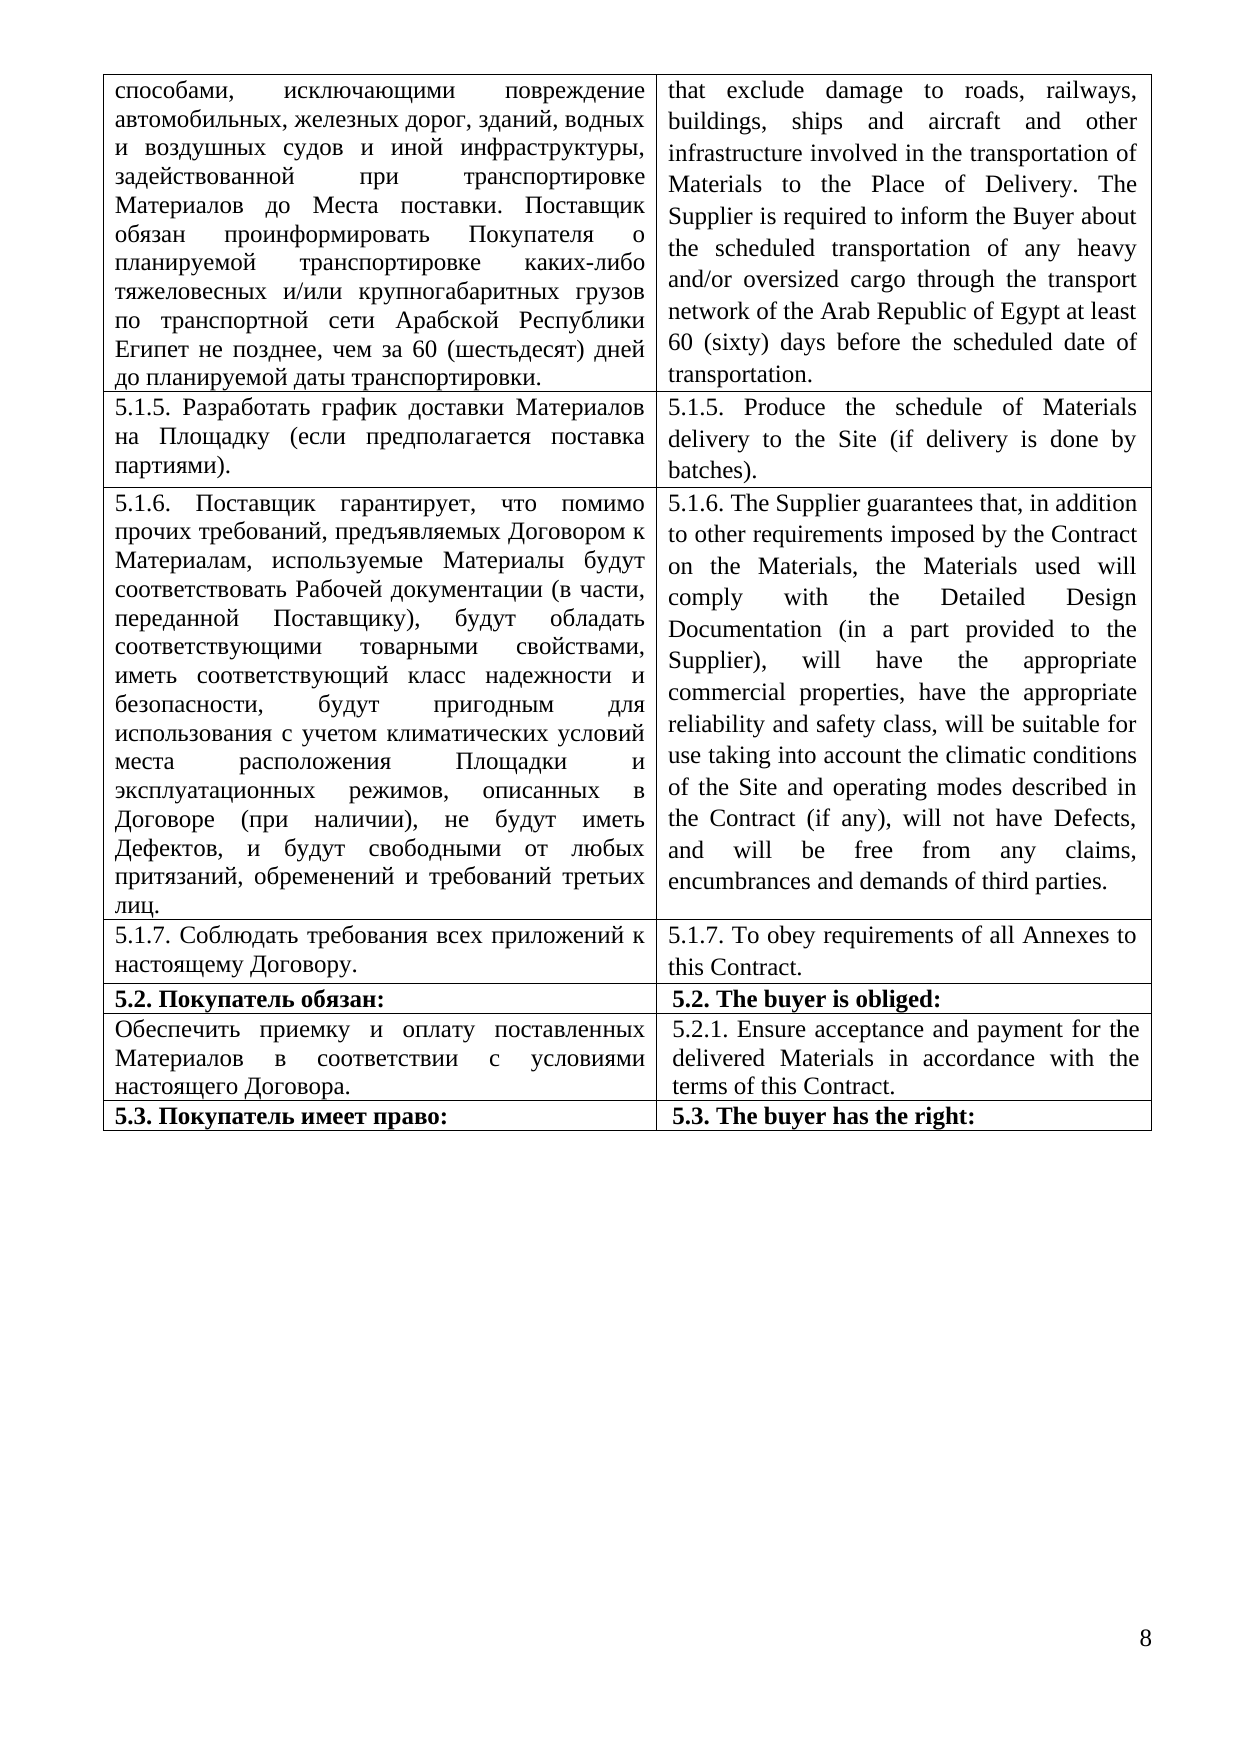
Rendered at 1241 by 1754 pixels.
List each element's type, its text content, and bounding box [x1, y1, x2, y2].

table_cell 5.3. The buyer has the right: [657, 1101, 1151, 1130]
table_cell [657, 75, 1151, 391]
table_cell 5.1.5. Produce the schedule of Materials delivery to the Site (if delivery is done by batches). [657, 392, 1151, 487]
table_cell 5.1.7. Соблюдать требования всех приложений к настоящему Договору. [104, 920, 656, 983]
table_cell 5.1.6. Поставщик гарантирует, что помимо прочих требований, предъявляемых Договором к Материалам, используемые Материалы будут соответствовать Рабочей документации (в части, переданной Поставщику), будут обладать соответствующими товарными свойствами, иметь соответствующий класс надежности и безопасности, будут пригодным для использования с учетом климатических условий места расположения Площадки и эксплуатационных режимов, описанных в Договоре (при наличии), не будут иметь Дефектов, и будут свободными от любых притязаний, обременений и требований третьих лиц. [104, 488, 656, 919]
table_cell 5.2. The buyer is obliged: [657, 984, 1151, 1013]
table_cell 5.1.5. Разработать график доставки Материалов на Площадку (если предполагается поставка партиями). [104, 392, 656, 487]
table_cell 5.3. Покупатель имеет право: [104, 1101, 656, 1130]
table_cell Обеспечить приемку и оплату поставленных Материалов в соответствии с условиями настоящего Договора. [104, 1014, 656, 1100]
table_cell 5.2.1. Ensure acceptance and payment for the delivered Materials in accordance with the terms of this Contract. [657, 1014, 1151, 1100]
table_cell 5.1.7. To obey requirements of all Annexes to this Contract. [657, 920, 1151, 983]
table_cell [104, 75, 656, 391]
table_cell 5.2. Покупатель обязан: [104, 984, 656, 1013]
table_cell 5.1.6. The Supplier guarantees that, in addition to other requirements imposed by the Contract on the Materials, the Materials used will comply with the Detailed Design Documentation (in a part provided to the Supplier), will have the appropriate commercial properties, have the appropriate reliability and safety class, will be suitable for use taking into account the climatic conditions of the Site and operating modes described in the Contract (if any), will not have Defects, and will be free from any claims, encumbrances and demands of third parties. [657, 488, 1151, 919]
